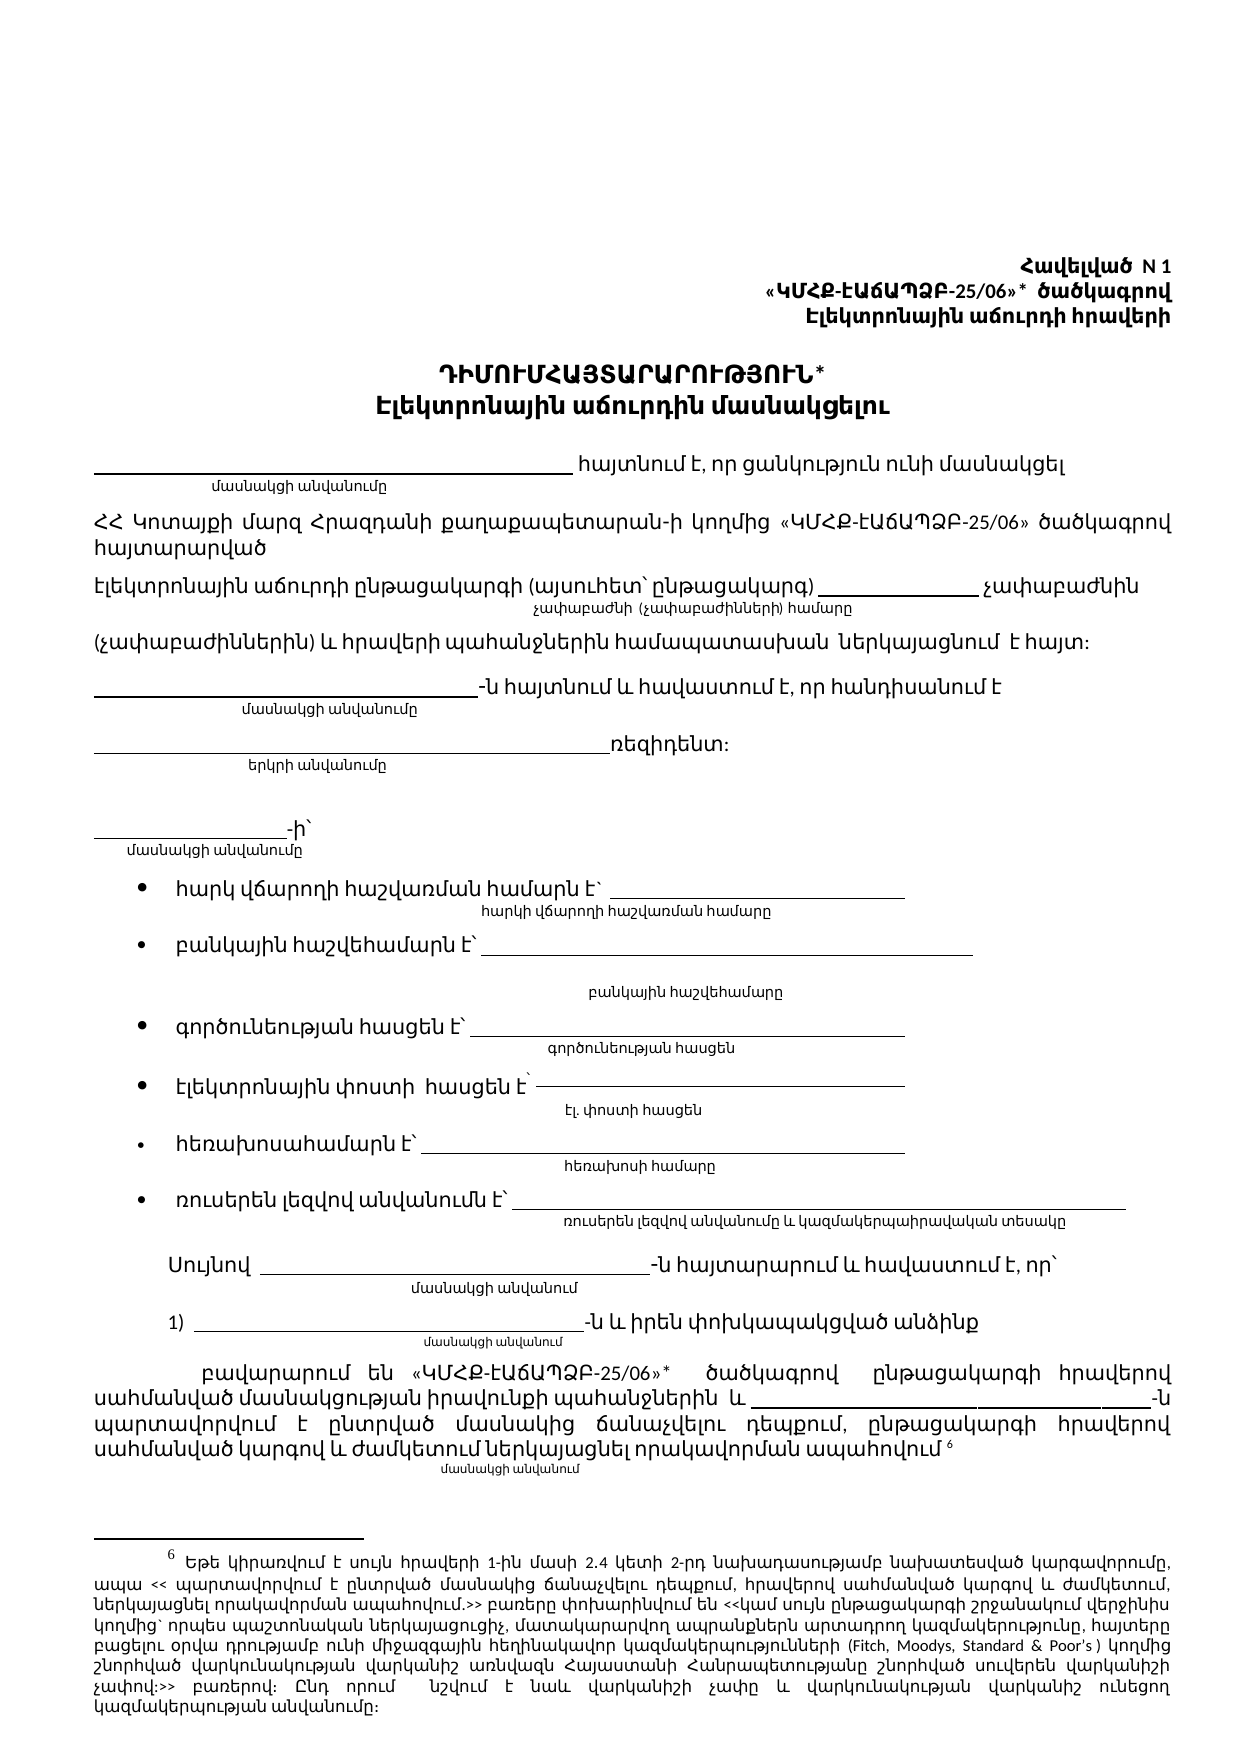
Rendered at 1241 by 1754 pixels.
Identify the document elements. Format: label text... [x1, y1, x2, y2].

text մասնակցի անվանում [94, 1335, 1171, 1360]
text էլ. փոստի հասցեն [94, 1101, 1171, 1131]
list հեռախոսահամարն է՝ [138, 1131, 1171, 1157]
text մասնակցի անվանումը [94, 841, 1171, 872]
text -ի՝ [94, 816, 1171, 841]
text ԴԻՄՈՒՄՀԱՅՏԱՐԱՐՈՒԹՅՈՒՆ* [94, 360, 1171, 390]
text էլեկտրոնային աճուրդի ընթացակարգի (այսուհետ՝ ընթացակարգ) չափաբաժնին [94, 573, 1171, 599]
text Սույնով -ն հայտարարում և հավաստում է, որ՝ [94, 1248, 1171, 1279]
text երկրի անվանումը [94, 756, 1171, 787]
list էլեկտրոնային փոստի հասցեն է՝ [138, 1070, 1171, 1101]
text մասնակցի անվանում [94, 1279, 1171, 1309]
text 1) -ն և իրեն փոխկապակցված անձինք [94, 1309, 1171, 1335]
text գործունեության հասցեն [94, 1040, 1171, 1070]
text հեռախոսի համարը [462, 1157, 1171, 1187]
subtitle Էլեկտրոնային աճուրդին մասնակցելու [94, 390, 1171, 421]
text չափաբաժնի (չափաբաժինների) համարը [94, 599, 1171, 629]
list գործունեության հասցեն է՝ [138, 1014, 1171, 1040]
text Հավելված N 1 [94, 253, 1171, 278]
text (չափաբաժիններին) և հրավերի պահանջներին համապատասխան ներկայացնում է հայտ: [94, 629, 1171, 655]
text հարկի վճարողի հաշվառման համարը [94, 902, 1171, 933]
text ռեզիդենտ: [94, 731, 1171, 756]
text բավարարում են «ԿՄՀՔ-էԱճԱՊՁԲ-25/06»* ծածկագրով ընթացակարգի հրավերով սահմանված մասնակցության իրավունքի պահանջներին և -ն պարտավորվում է ընտրված մասնակից ճանաչվելու դեպքում, ընթացակարգի հրավերով սահմանված կարգով և ժամկետում ներկայացնել որակավորման ապահովում [94, 1360, 1171, 1462]
text հայտնում է, որ ցանկություն ունի մասնակցել [94, 451, 1171, 477]
text մասնակցի անվանումը [94, 701, 1171, 731]
text -ն հայտնում և հավաստում է, որ հանդիսանում է [94, 670, 1171, 701]
list ռուսերեն լեզվով անվանումն է՝ [138, 1187, 1171, 1213]
text Էլեկտրոնային աճուրդի հրավերի [94, 304, 1171, 329]
list բանկային հաշվեհամարն է՝ [138, 933, 1171, 983]
text բանկային հաշվեհամարը [94, 983, 1171, 1014]
text «ԿՄՀՔ-էԱճԱՊՁԲ-25/06»* ծածկագրով [94, 278, 1171, 304]
text ՀՀ Կոտայքի մարզ Հրազդանի քաղաքապետարան-ի կողմից «ԿՄՀՔ-էԱճԱՊՁԲ-25/06» ծածկագրով հայտարարված [94, 507, 1171, 561]
text մասնակցի անվանում [94, 1462, 1171, 1487]
list հարկ վճարողի հաշվառման համարն է` [138, 872, 1171, 902]
text ռուսերեն լեզվով անվանումը և կազմակերպաիրավական տեսակը [94, 1213, 1171, 1243]
text մասնակցի անվանումը [94, 477, 1171, 507]
